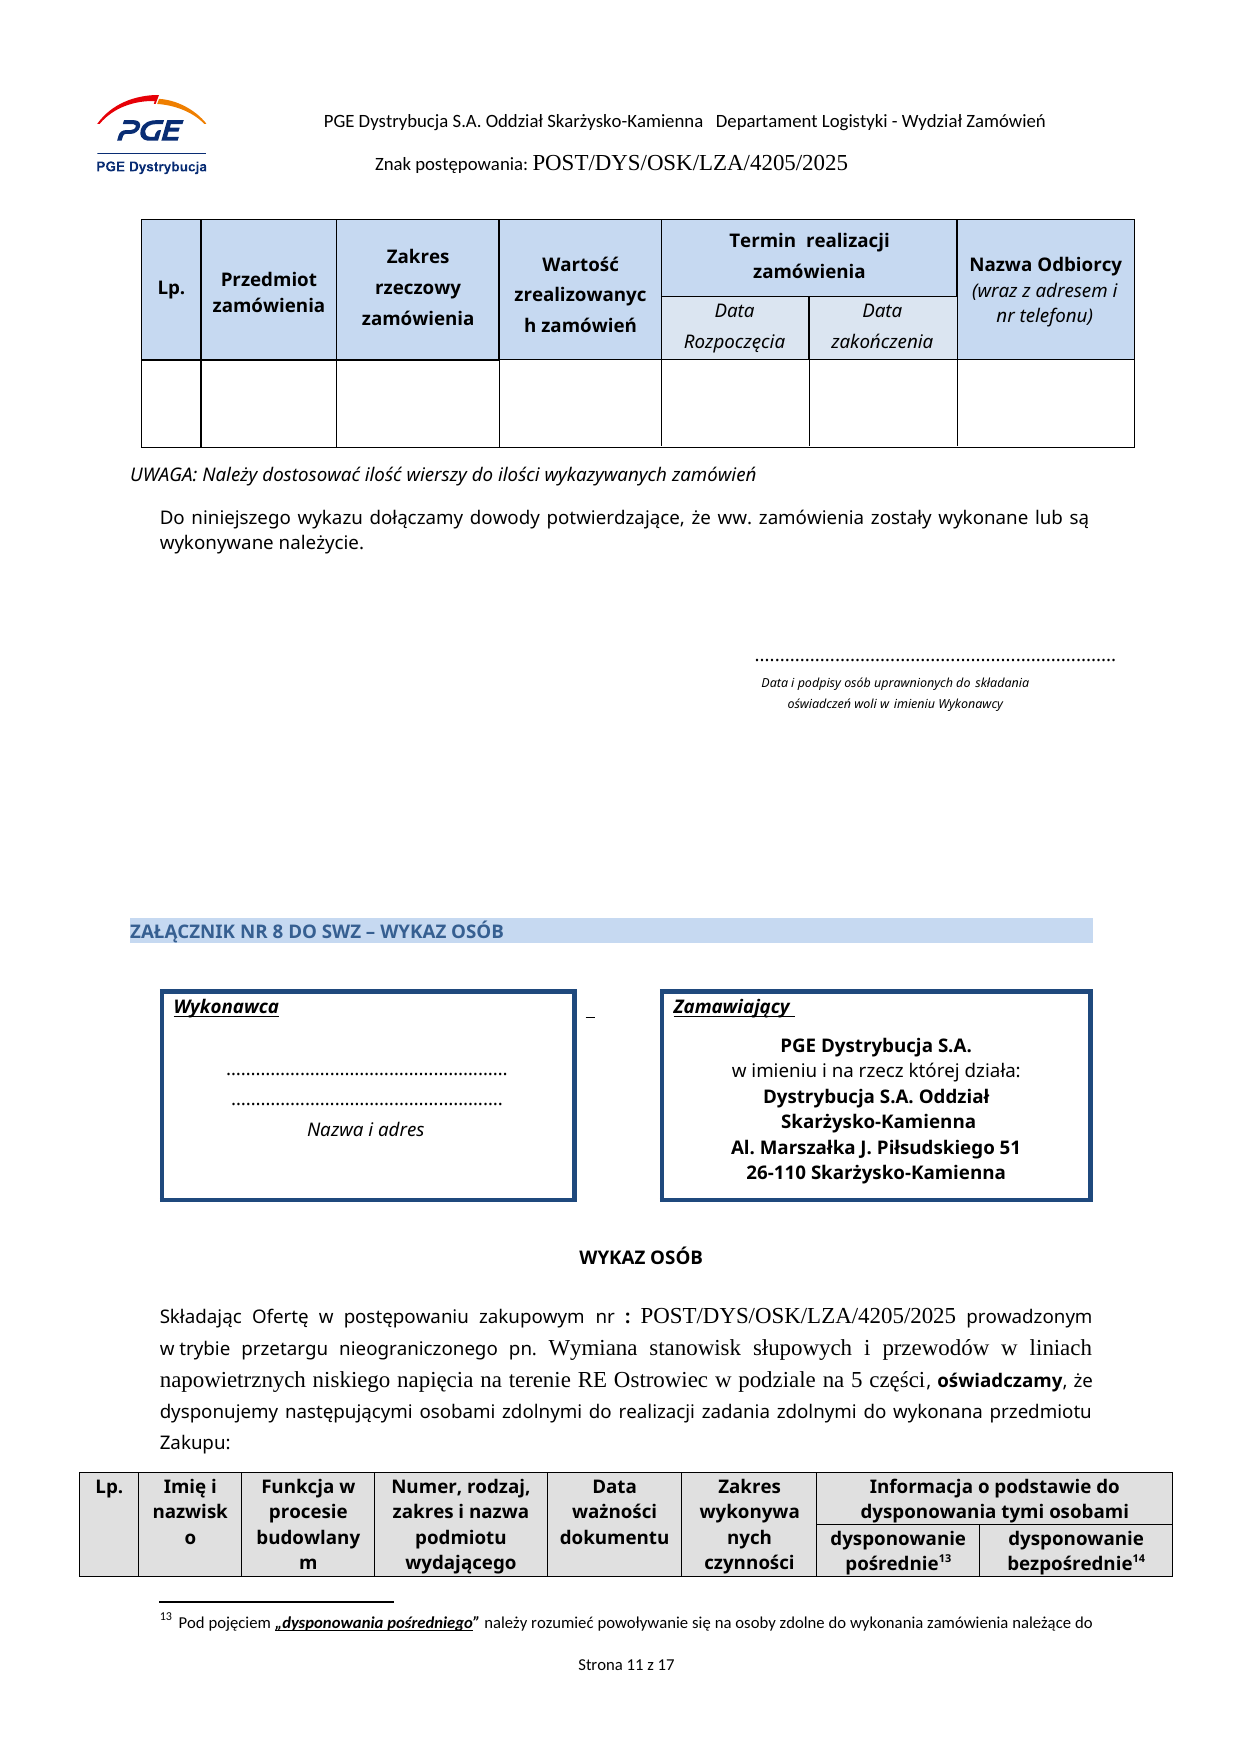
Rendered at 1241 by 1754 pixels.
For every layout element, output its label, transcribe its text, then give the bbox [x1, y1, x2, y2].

table_cell [500, 360, 662, 447]
table_header Wykonawca ………………………………………………… ………………………………………………. Nazwa i adres [164, 994, 572, 1198]
text ZAŁĄCZNIK NR 8 DO SWZ – WYKAZ OSÓB [130, 918, 1093, 943]
table_cell Data Rozpoczęcia [662, 297, 808, 359]
text UWAGA: Należy dostosować ilość wierszy do ilości wykazywanych zamówień [130, 461, 1152, 486]
table_cell [662, 360, 809, 447]
table_header Lp. [80, 1473, 138, 1576]
text Składając Ofertę w postępowaniu zakupowym nr : prowadzonym w trybie przetargu nieograniczonego pn. , oświadczamy, że dysponujemy następującymi osobami zdolnymi do realizacji zadania zdolnymi do wykonana przedmiotu Zakupu: [159, 1303, 1093, 1454]
table_header Termin realizacji zamówienia [662, 220, 956, 296]
text Do niniejszego wykazu dołączamy dowody potwierdzające, że ww. zamówienia zostały wykonane lub są wykonywane należycie. [159, 504, 1090, 555]
table_header Lp. [142, 220, 200, 359]
table_header Zakres wykonywanych czynności [682, 1473, 816, 1576]
text oświadczeń woli w imieniu Wykonawcy [706, 695, 1086, 712]
table_cell [337, 361, 499, 447]
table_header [958, 220, 1134, 359]
text ........................................................................ [648, 616, 1196, 666]
table_cell dysponowanie pośrednie [817, 1525, 979, 1576]
table_header Numer, rodzaj, zakres i nazwa podmiotu wydającego uprawnienia/licencję [375, 1473, 547, 1576]
table_header Zamawiający PGE Dystrybucja S.A. w imieniu i na rzecz której działa: Dystrybucja S.A. Oddział Skarżysko-Kamienna Al. Marszałka J. Piłsudskiego 51 26-110 Skarżysko-Kamienna [664, 994, 1088, 1198]
table_cell [809, 360, 957, 447]
table_cell Data zakończenia [810, 297, 957, 359]
table_header Funkcja w procesie budowlanym [242, 1473, 374, 1576]
table_cell dysponowanie bezpośrednie [980, 1525, 1172, 1576]
table_header Imię i nazwisko [139, 1473, 241, 1576]
table_cell [202, 361, 336, 447]
table_cell [957, 360, 1134, 447]
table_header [202, 220, 336, 359]
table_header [337, 220, 498, 359]
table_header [500, 220, 661, 359]
text WYKAZ OSÓB [189, 1244, 1093, 1269]
table_header Data ważności dokumentu [548, 1473, 681, 1576]
table_cell [142, 361, 200, 447]
text Data i podpisy osób uprawnionych do składania [706, 674, 1086, 692]
table_header [577, 989, 660, 1198]
table_header Informacja o podstawie do dysponowania tymi osobami [817, 1473, 1172, 1524]
